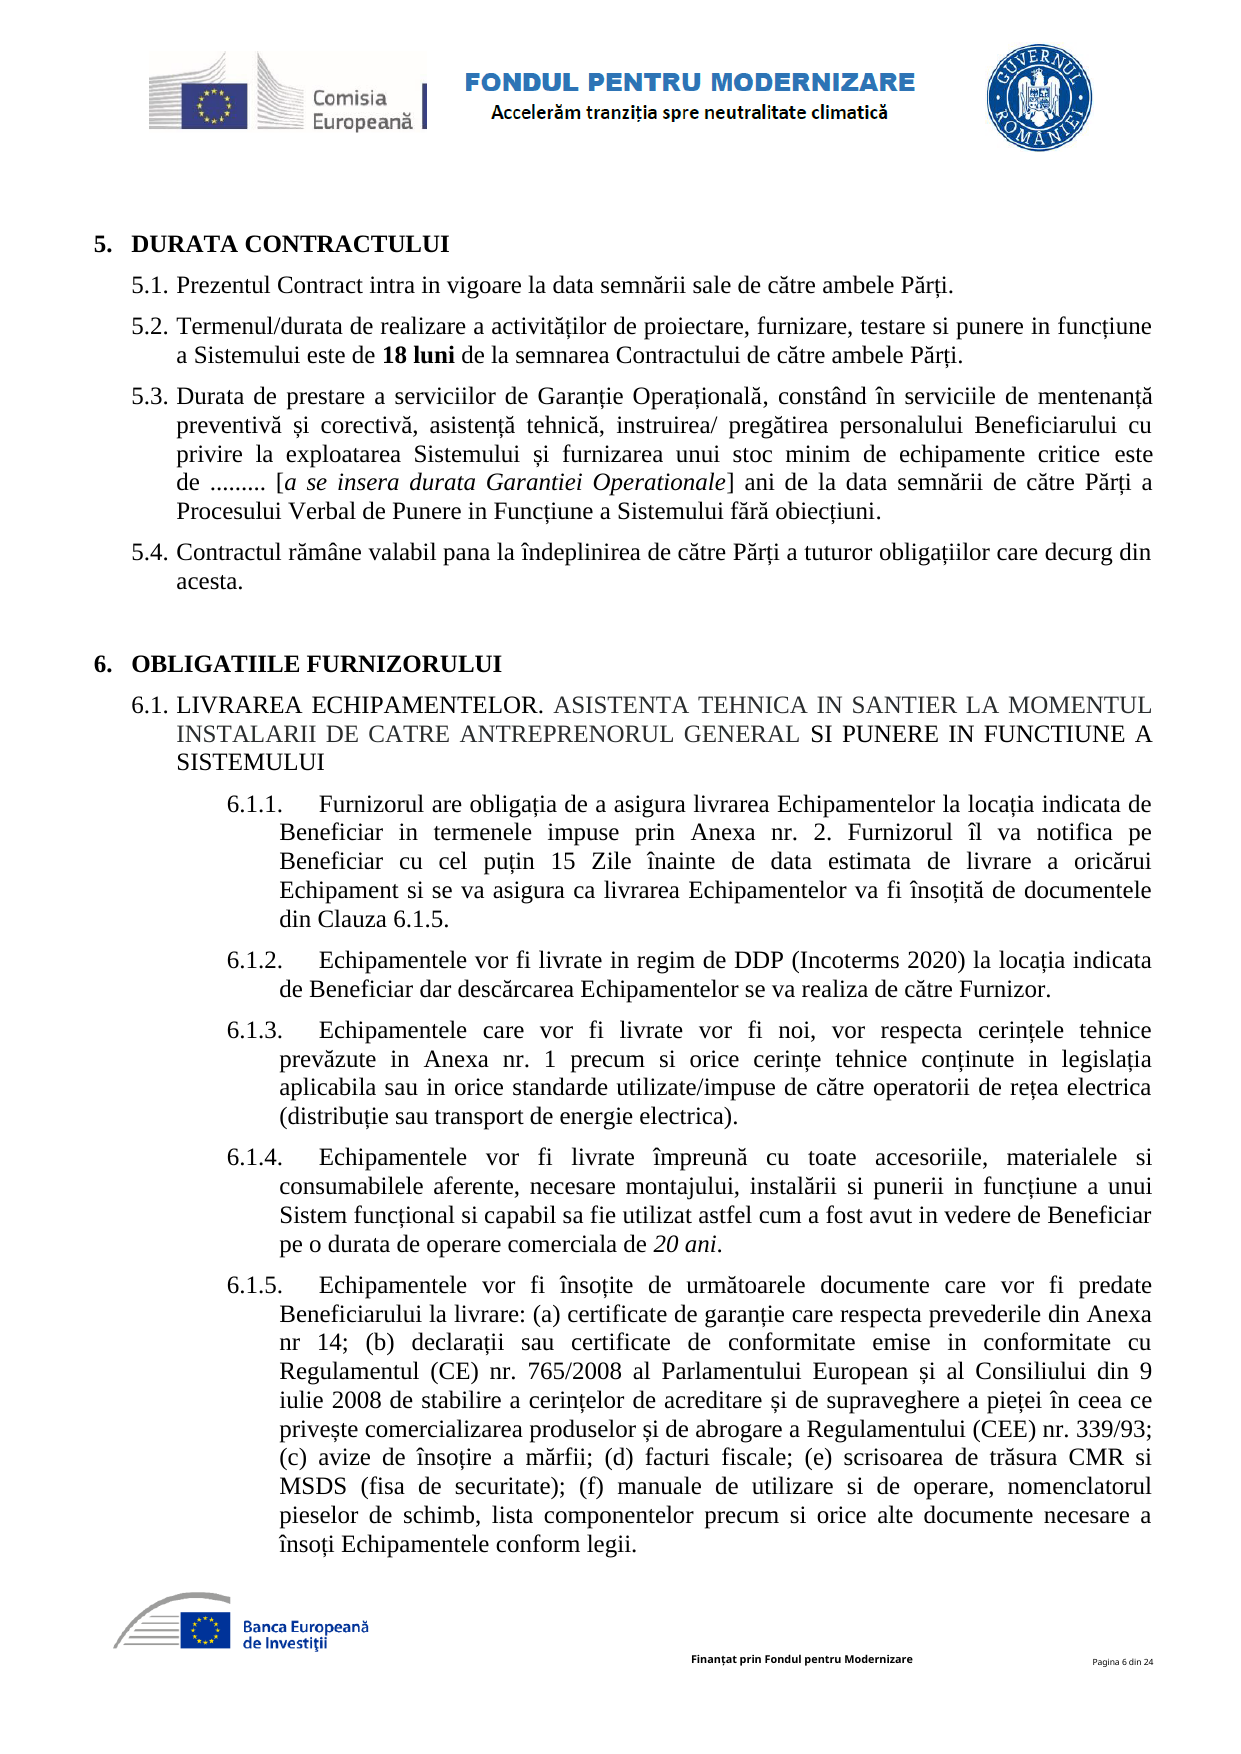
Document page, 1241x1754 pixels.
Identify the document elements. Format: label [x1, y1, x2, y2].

picture [136, 27, 1108, 159]
